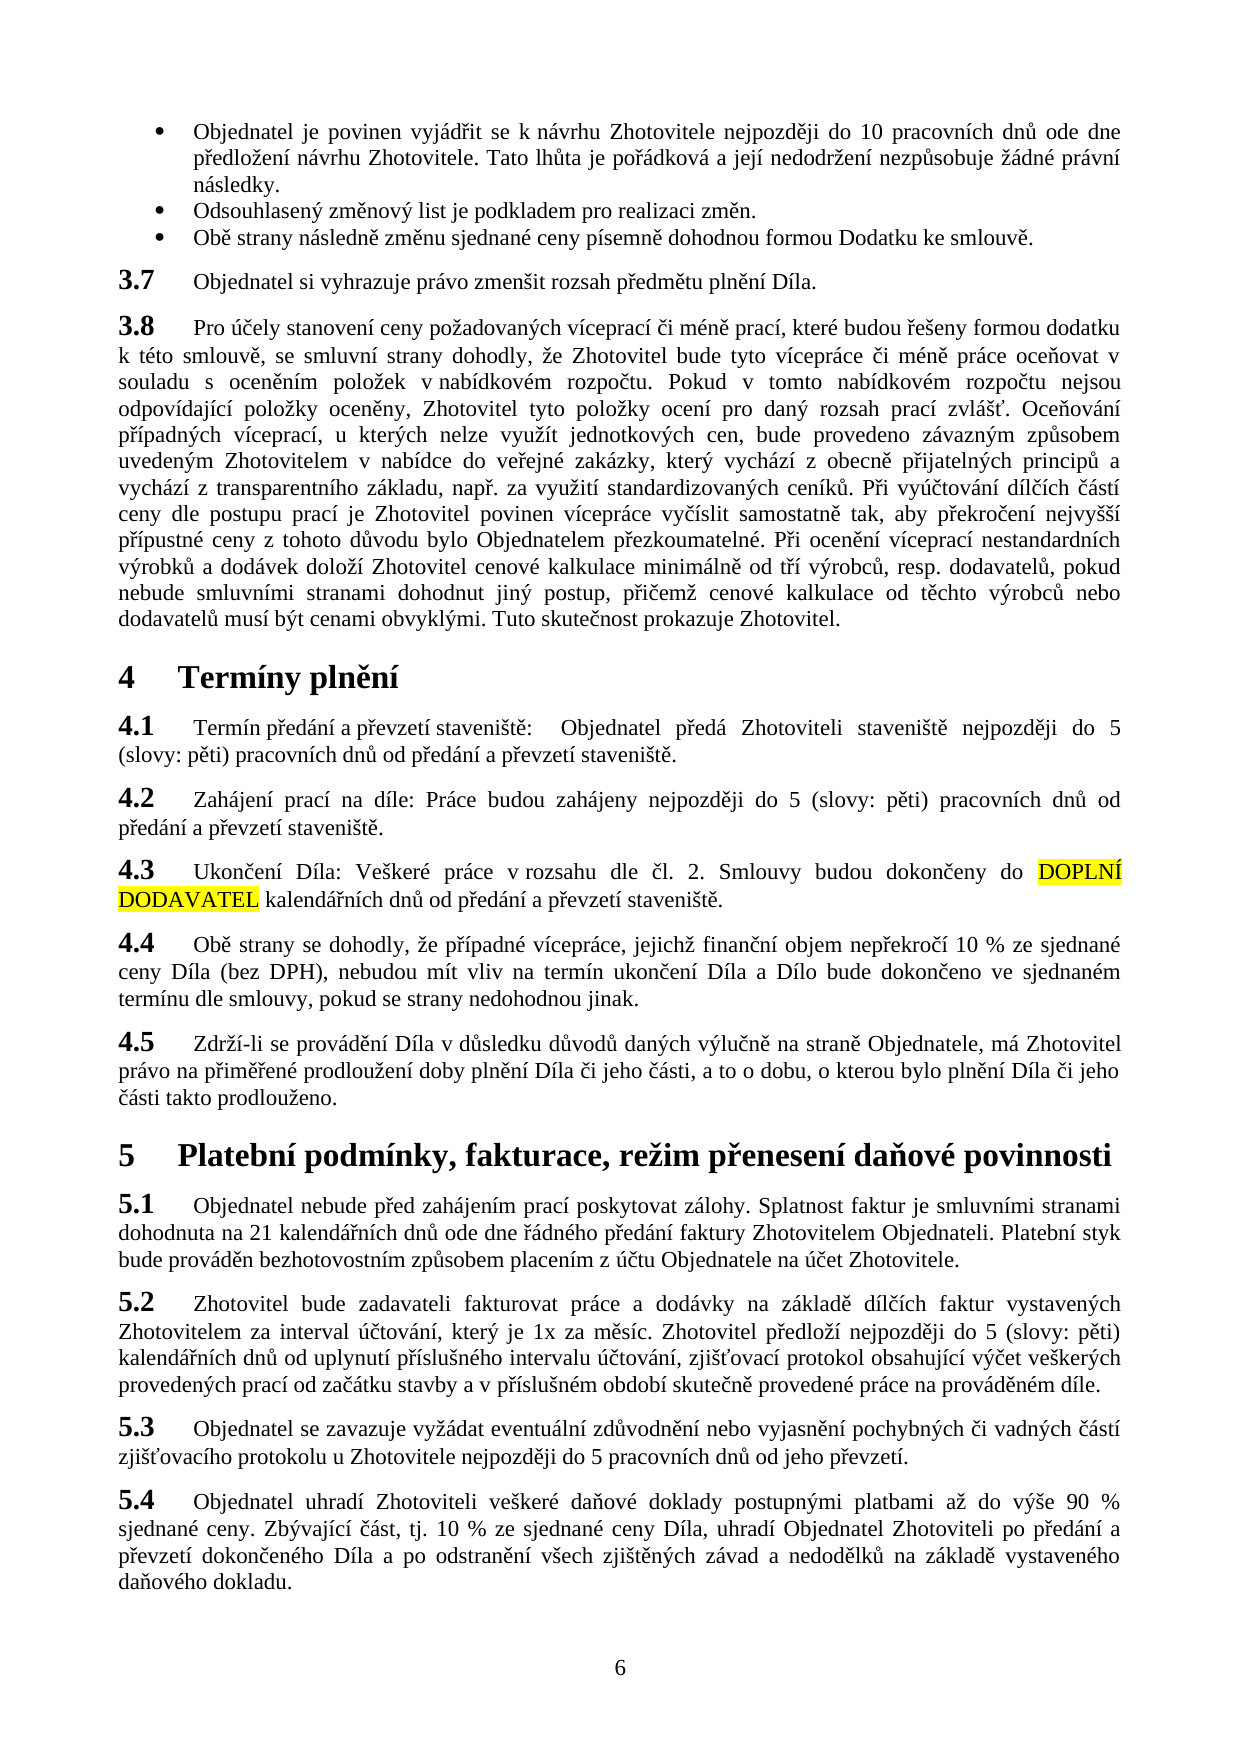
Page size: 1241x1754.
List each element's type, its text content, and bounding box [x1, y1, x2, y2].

subtitle Termín předání a převzetí staveniště: Objednatel předá Zhotoviteli staveniště nejpozději do 5 (slovy: pěti) pracovních dnů od předání a převzetí staveniště. [118, 708, 1122, 768]
subtitle Obě strany se dohodly, že případné vícepráce, jejichž finanční objem nepřekročí 10 % ze sjednané ceny Díla (bez DPH), nebudou mít vliv na termín ukončení Díla a Dílo bude dokončeno ve sjednaném termínu dle smlouvy, pokud se strany nedohodnou jinak. [118, 925, 1122, 1011]
subtitle Objednatel nebude před zahájením prací poskytovat zálohy. Splatnost faktur je smluvními stranami dohodnuta na 21 kalendářních dnů ode dne řádného předání faktury Zhotovitelem Objednateli. Platební styk bude prováděn bezhotovostním způsobem placením z účtu Objednatele na účet Zhotovitele. [118, 1186, 1122, 1272]
subtitle Pro účely stanovení ceny požadovaných víceprací či méně prací, které budou řešeny formou dodatku k této smlouvě, se smluvní strany dohodly, že Zhotovitel bude tyto vícepráce či méně práce oceňovat v souladu s oceněním položek v nabídkovém rozpočtu. Pokud v tomto nabídkovém rozpočtu nejsou odpovídající položky oceněny, Zhotovitel tyto položky ocení pro daný rozsah prací zvlášť. Oceňování případných víceprací, u kterých nelze využít jednotkových cen, bude provedeno závazným způsobem uvedeným Zhotovitelem v nabídce do veřejné zakázky, který vychází z obecně přijatelných principů a vychází z transparentního základu, např. za využití standardizovaných ceníků. Při vyúčtování dílčích částí ceny dle postupu prací je Zhotovitel povinen vícepráce vyčíslit samostatně tak, aby překročení nejvyšší přípustné ceny z tohoto důvodu bylo Objednatelem přezkoumatelné. Při ocenění víceprací nestandardních výrobků a dodávek doloží Zhotovitel cenové kalkulace minimálně od tří výrobců, resp. dodavatelů, pokud nebude smluvními stranami dohodnut jiný postup, přičemž cenové kalkulace od těchto výrobců nebo dodavatelů musí být cenami obvyklými. Tuto skutečnost prokazuje Zhotovitel. [118, 308, 1122, 632]
subtitle Objednatel uhradí Zhotoviteli veškeré daňové doklady postupnými platbami až do výše 90 % sjednané ceny. Zbývající část, tj. 10 % ze sjednané ceny Díla, uhradí Objednatel Zhotoviteli po předání a převzetí dokončeného Díla a po odstranění všech zjištěných závad a nedodělků na základě vystaveného daňového dokladu. [118, 1482, 1122, 1594]
list Obě strany následně změnu sjednané ceny písemně dohodnou formou Dodatku ke smlouvě. [156, 223, 1122, 250]
list Objednatel je povinen vyjádřit se k návrhu Zhotovitele nejpozději do 10 pracovních dnů ode dne předložení návrhu Zhotovitele. Tato lhůta je pořádková a její nedodržení nezpůsobuje žádné právní následky. [156, 118, 1122, 197]
subtitle Zdrží-li se provádění Díla v důsledku důvodů daných výlučně na straně Objednatele, má Zhotovitel právo na přiměřené prodloužení doby plnění Díla či jeho části, a to o dobu, o kterou bylo plnění Díla či jeho části takto prodlouženo. [118, 1024, 1122, 1110]
subtitle Platební podmínky, fakturace, režim přenesení daňové povinnosti [118, 1135, 1122, 1173]
subtitle Zahájení prací na díle: Práce budou zahájeny nejpozději do 5 (slovy: pěti) pracovních dnů od předání a převzetí staveniště. [118, 780, 1122, 840]
subtitle Zhotovitel bude zadavateli fakturovat práce a dodávky na základě dílčích faktur vystavených Zhotovitelem za interval účtování, který je 1x za měsíc. Zhotovitel předloží nejpozději do 5 (slovy: pěti) kalendářních dnů od uplynutí příslušného intervalu účtování, zjišťovací protokol obsahující výčet veškerých provedených prací od začátku stavby a v příslušném období skutečně provedené práce na prováděném díle. [118, 1284, 1122, 1397]
subtitle Objednatel si vyhrazuje právo zmenšit rozsah předmětu plnění Díla. [118, 262, 1122, 296]
list Odsouhlasený změnový list je podkladem pro realizaci změn. [156, 197, 1122, 223]
subtitle Ukončení Díla: Veškeré práce v rozsahu dle čl. 2. Smlouvy budou dokončeny do DOPLNÍ DODAVATEL kalendářních dnů od předání a převzetí staveniště. [118, 852, 1122, 912]
subtitle Objednatel se zavazuje vyžádat eventuální zdůvodnění nebo vyjasnění pochybných či vadných částí zjišťovacího protokolu u Zhotovitele nejpozději do 5 pracovních dnů od jeho převzetí. [118, 1409, 1122, 1469]
subtitle Termíny plnění [118, 657, 1122, 695]
